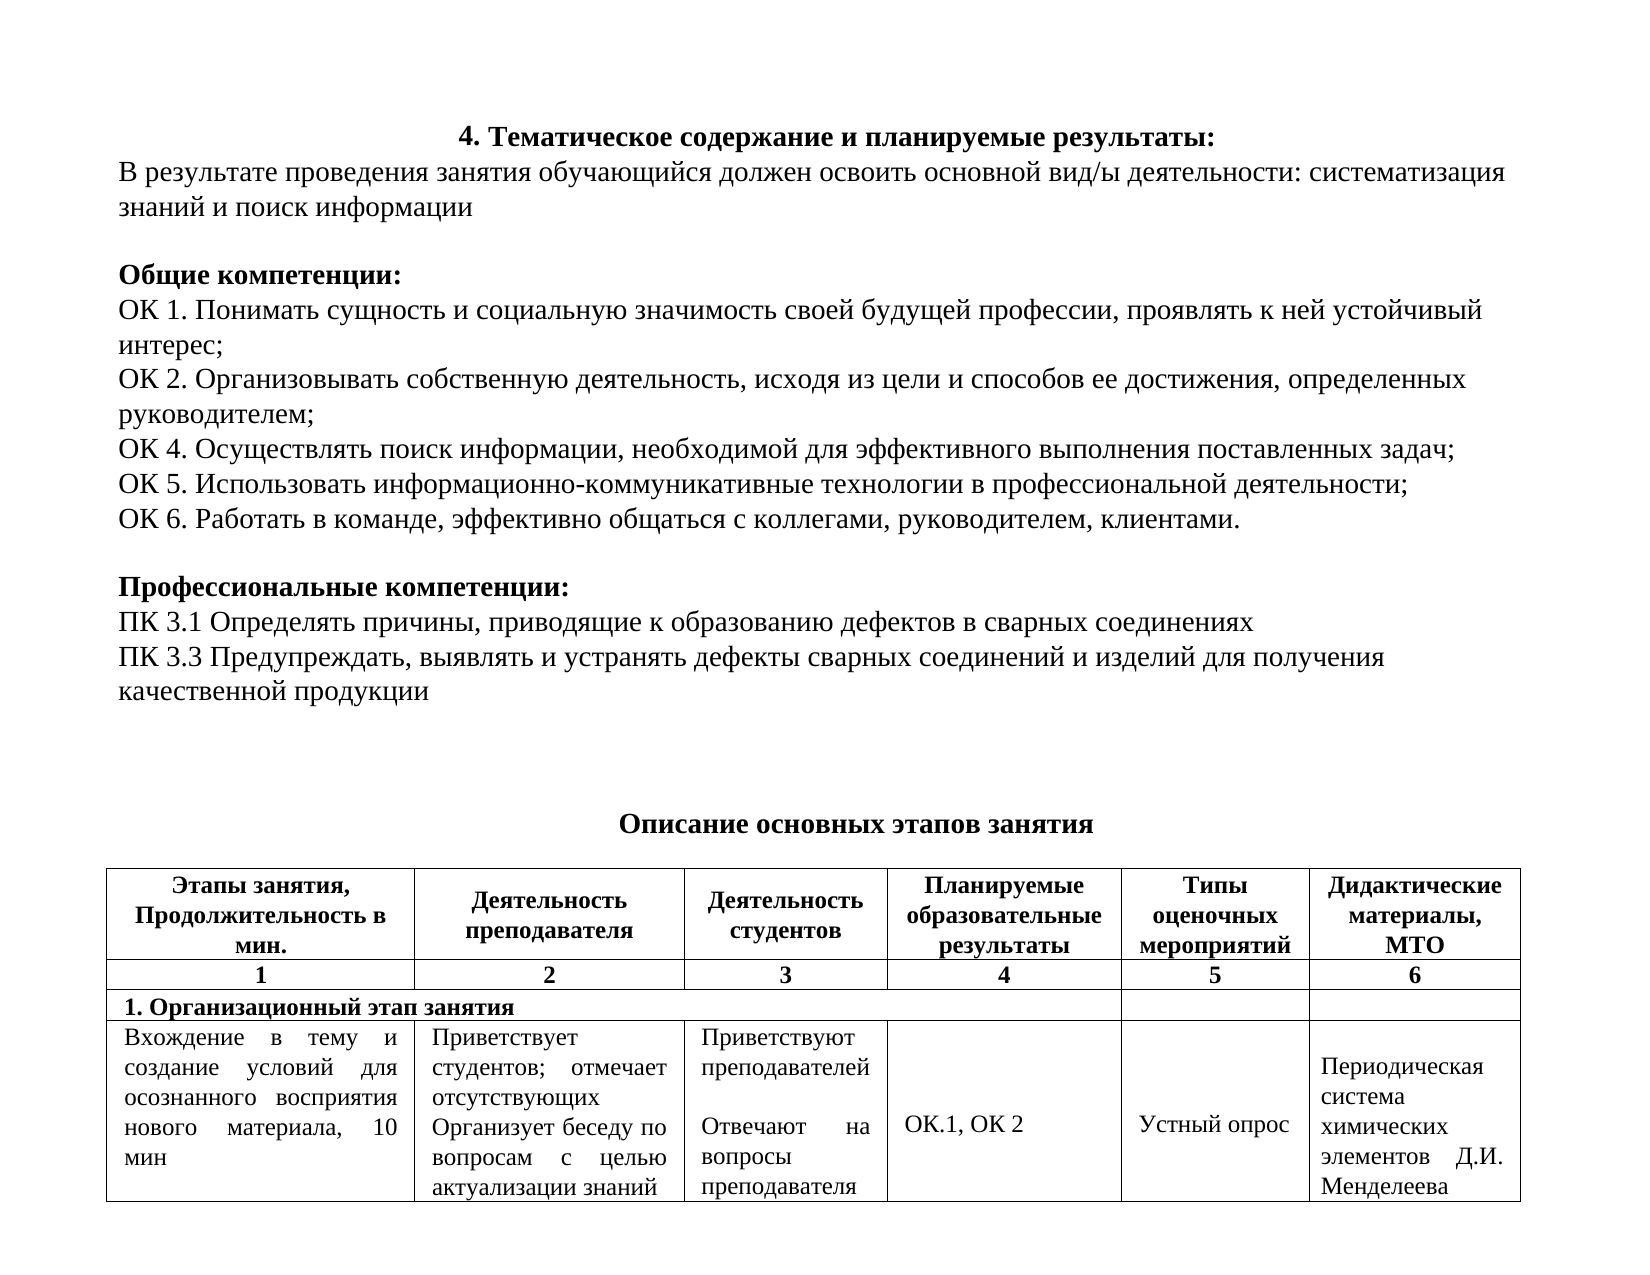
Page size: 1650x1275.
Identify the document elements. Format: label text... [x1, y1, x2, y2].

text Общие компетенции: [118, 256, 1532, 291]
table_header Деятельность преподавателя [415, 869, 684, 958]
text В результате проведения занятия обучающийся должен освоить основной вид/ы деятельности: систематизация знаний и поиск информации [118, 153, 1532, 222]
text ОК 2. Организовывать собственную деятельность, исходя из цели и способов ее достижения, определенных руководителем; [118, 360, 1532, 430]
text ПК 3.3 Предупреждать, выявлять и устранять дефекты сварных соединений и изделий для получения качественной продукции [118, 637, 1532, 707]
table_cell 1 [107, 960, 414, 989]
table_cell 1. Организационный этап занятия [107, 990, 1121, 1020]
table_header Деятельность студентов [685, 869, 887, 958]
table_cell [107, 1021, 414, 1201]
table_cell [1310, 1021, 1520, 1201]
table_cell 4 [888, 960, 1121, 989]
text ОК 5. Использовать информационно-коммуникативные технологии в профессиональной деятельности; [118, 465, 1532, 499]
table_header Дидактические материалы, МТО [1310, 869, 1520, 958]
text ПК 3.1 Определять причины, приводящие к образованию дефектов в сварных соединениях [118, 603, 1532, 637]
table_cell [685, 1021, 887, 1201]
table_cell 6 [1310, 960, 1520, 989]
table_cell [1310, 990, 1520, 1020]
table_cell 2 [415, 960, 684, 989]
table_cell 3 [685, 960, 887, 989]
table_cell 5 [1122, 960, 1309, 989]
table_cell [415, 1021, 684, 1201]
text ОК 6. Работать в команде, эффективно общаться с коллегами, руководителем, клиентами. [118, 499, 1532, 534]
table_cell Устный опрос [1122, 1021, 1309, 1201]
text ОК 1. Понимать сущность и социальную значимость своей будущей профессии, проявлять к ней устойчивый интерес; [118, 291, 1532, 360]
text Профессиональные компетенции: [118, 568, 1532, 603]
table_header Этапы занятия, Продолжительность в мин. [107, 869, 414, 958]
table_header Планируемые образовательные результаты [888, 869, 1121, 958]
text Описание основных этапов занятия [180, 808, 1532, 839]
table_cell ОК.1, ОК 2 [888, 1021, 1121, 1201]
table_header Типы оценочных мероприятий [1122, 869, 1309, 958]
list Тематическое содержание и планируемые результаты: [142, 118, 1532, 153]
text ОК 4. Осуществлять поиск информации, необходимой для эффективного выполнения поставленных задач; [118, 430, 1532, 465]
table_cell [1122, 990, 1309, 1020]
